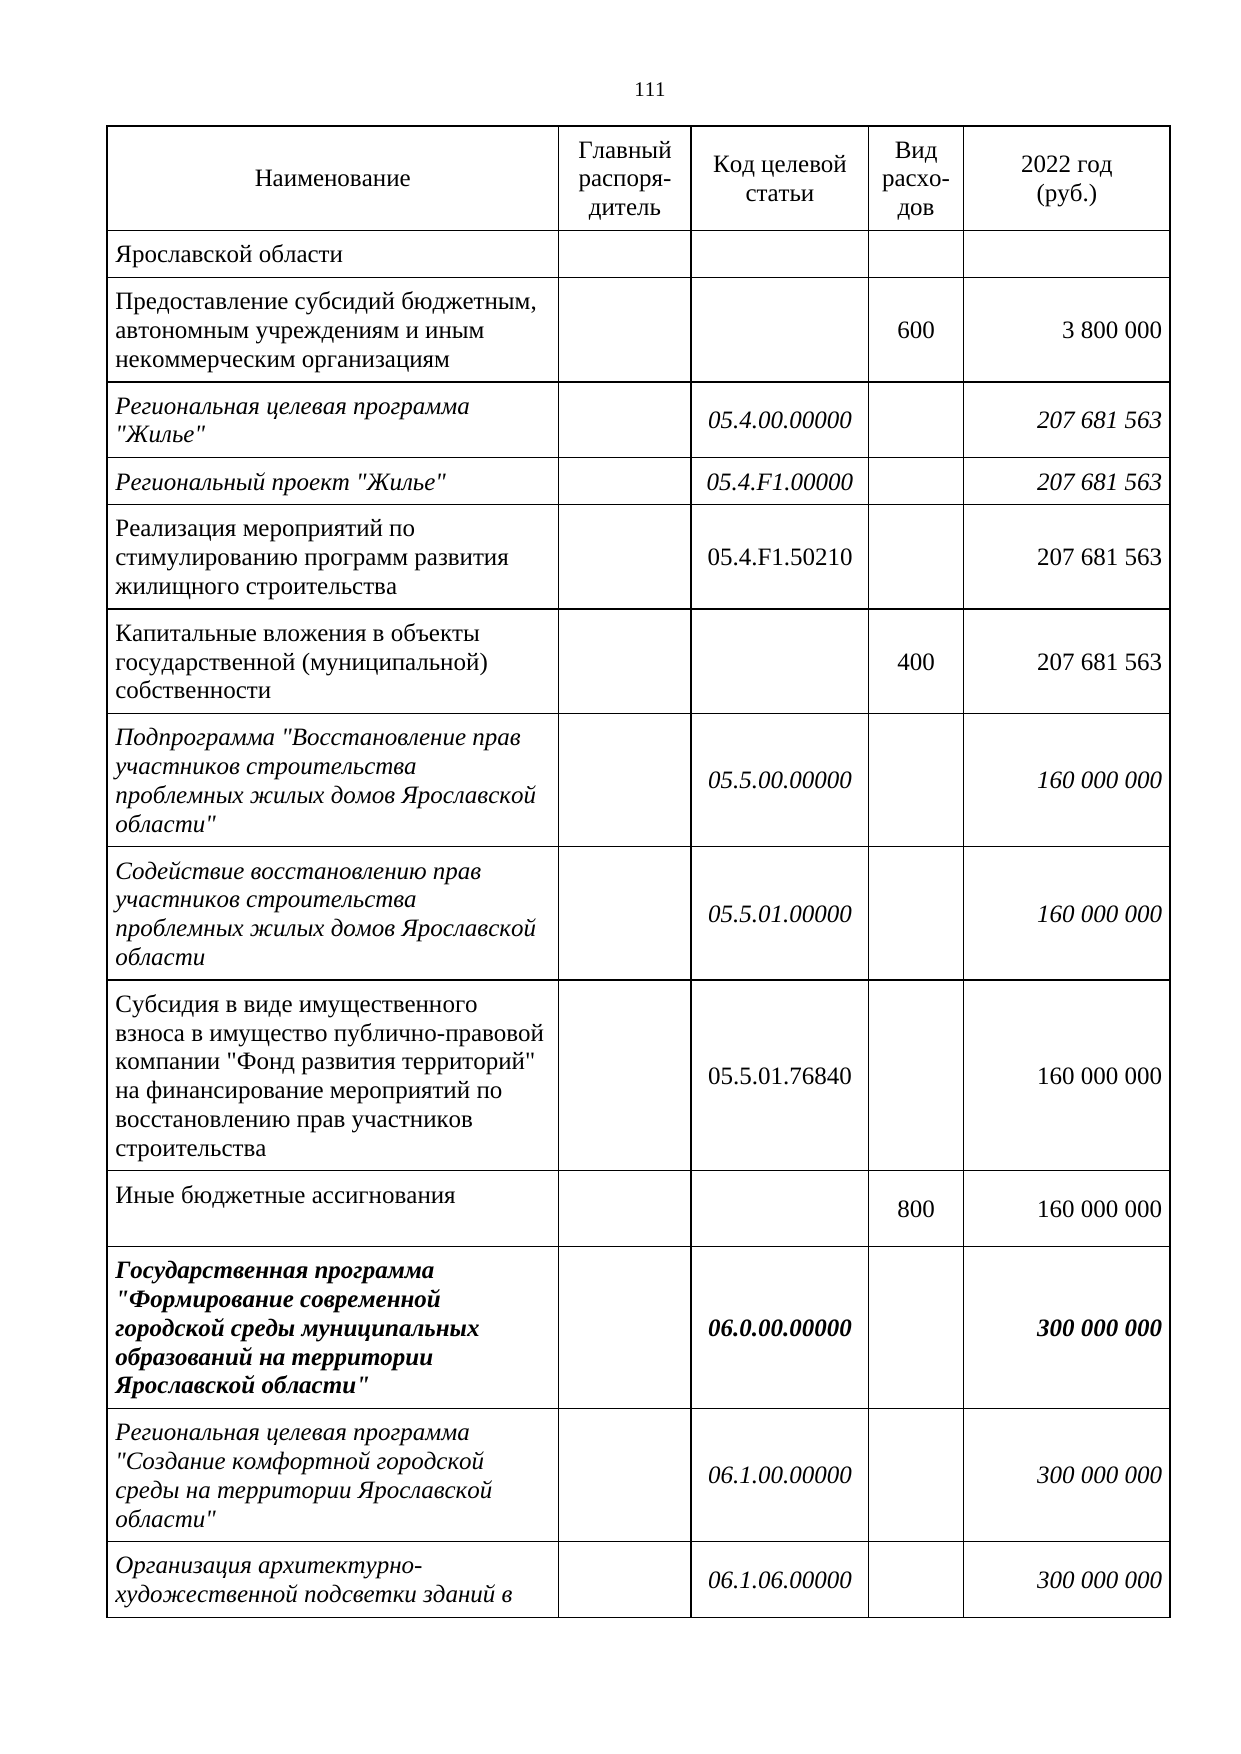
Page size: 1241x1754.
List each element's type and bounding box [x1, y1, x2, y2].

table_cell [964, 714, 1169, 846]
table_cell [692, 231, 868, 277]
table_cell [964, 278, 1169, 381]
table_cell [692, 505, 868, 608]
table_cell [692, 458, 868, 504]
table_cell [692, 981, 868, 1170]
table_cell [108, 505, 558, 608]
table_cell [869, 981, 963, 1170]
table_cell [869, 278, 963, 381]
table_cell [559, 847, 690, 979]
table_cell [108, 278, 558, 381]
table_header [559, 127, 690, 229]
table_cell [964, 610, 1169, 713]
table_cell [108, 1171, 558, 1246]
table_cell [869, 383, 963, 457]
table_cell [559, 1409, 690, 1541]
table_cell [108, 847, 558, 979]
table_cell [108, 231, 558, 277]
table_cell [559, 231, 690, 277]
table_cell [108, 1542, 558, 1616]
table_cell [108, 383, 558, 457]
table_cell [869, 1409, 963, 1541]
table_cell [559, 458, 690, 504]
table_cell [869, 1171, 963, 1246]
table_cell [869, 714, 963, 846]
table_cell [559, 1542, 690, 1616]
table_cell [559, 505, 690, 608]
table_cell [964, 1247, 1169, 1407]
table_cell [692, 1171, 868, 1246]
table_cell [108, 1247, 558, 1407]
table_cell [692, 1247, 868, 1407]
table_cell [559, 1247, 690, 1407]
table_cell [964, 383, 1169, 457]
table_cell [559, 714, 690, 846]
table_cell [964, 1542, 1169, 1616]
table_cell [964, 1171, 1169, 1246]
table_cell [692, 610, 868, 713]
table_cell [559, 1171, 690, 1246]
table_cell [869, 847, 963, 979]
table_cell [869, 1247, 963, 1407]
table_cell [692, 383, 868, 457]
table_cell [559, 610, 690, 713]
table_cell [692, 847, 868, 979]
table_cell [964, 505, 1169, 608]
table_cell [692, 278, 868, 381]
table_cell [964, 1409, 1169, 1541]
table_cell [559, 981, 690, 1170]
table_header [108, 127, 558, 229]
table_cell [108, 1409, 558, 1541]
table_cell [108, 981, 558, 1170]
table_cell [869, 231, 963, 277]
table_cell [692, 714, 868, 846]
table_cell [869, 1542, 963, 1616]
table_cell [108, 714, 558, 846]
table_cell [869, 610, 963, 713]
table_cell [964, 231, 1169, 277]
table_header [692, 127, 868, 229]
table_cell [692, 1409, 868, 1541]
table_header [869, 127, 963, 229]
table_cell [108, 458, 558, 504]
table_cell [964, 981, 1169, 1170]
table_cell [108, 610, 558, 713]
table_header [964, 127, 1169, 229]
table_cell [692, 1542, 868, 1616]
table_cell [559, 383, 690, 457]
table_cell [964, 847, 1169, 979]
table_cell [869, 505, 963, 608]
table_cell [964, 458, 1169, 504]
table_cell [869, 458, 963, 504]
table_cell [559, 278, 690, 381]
